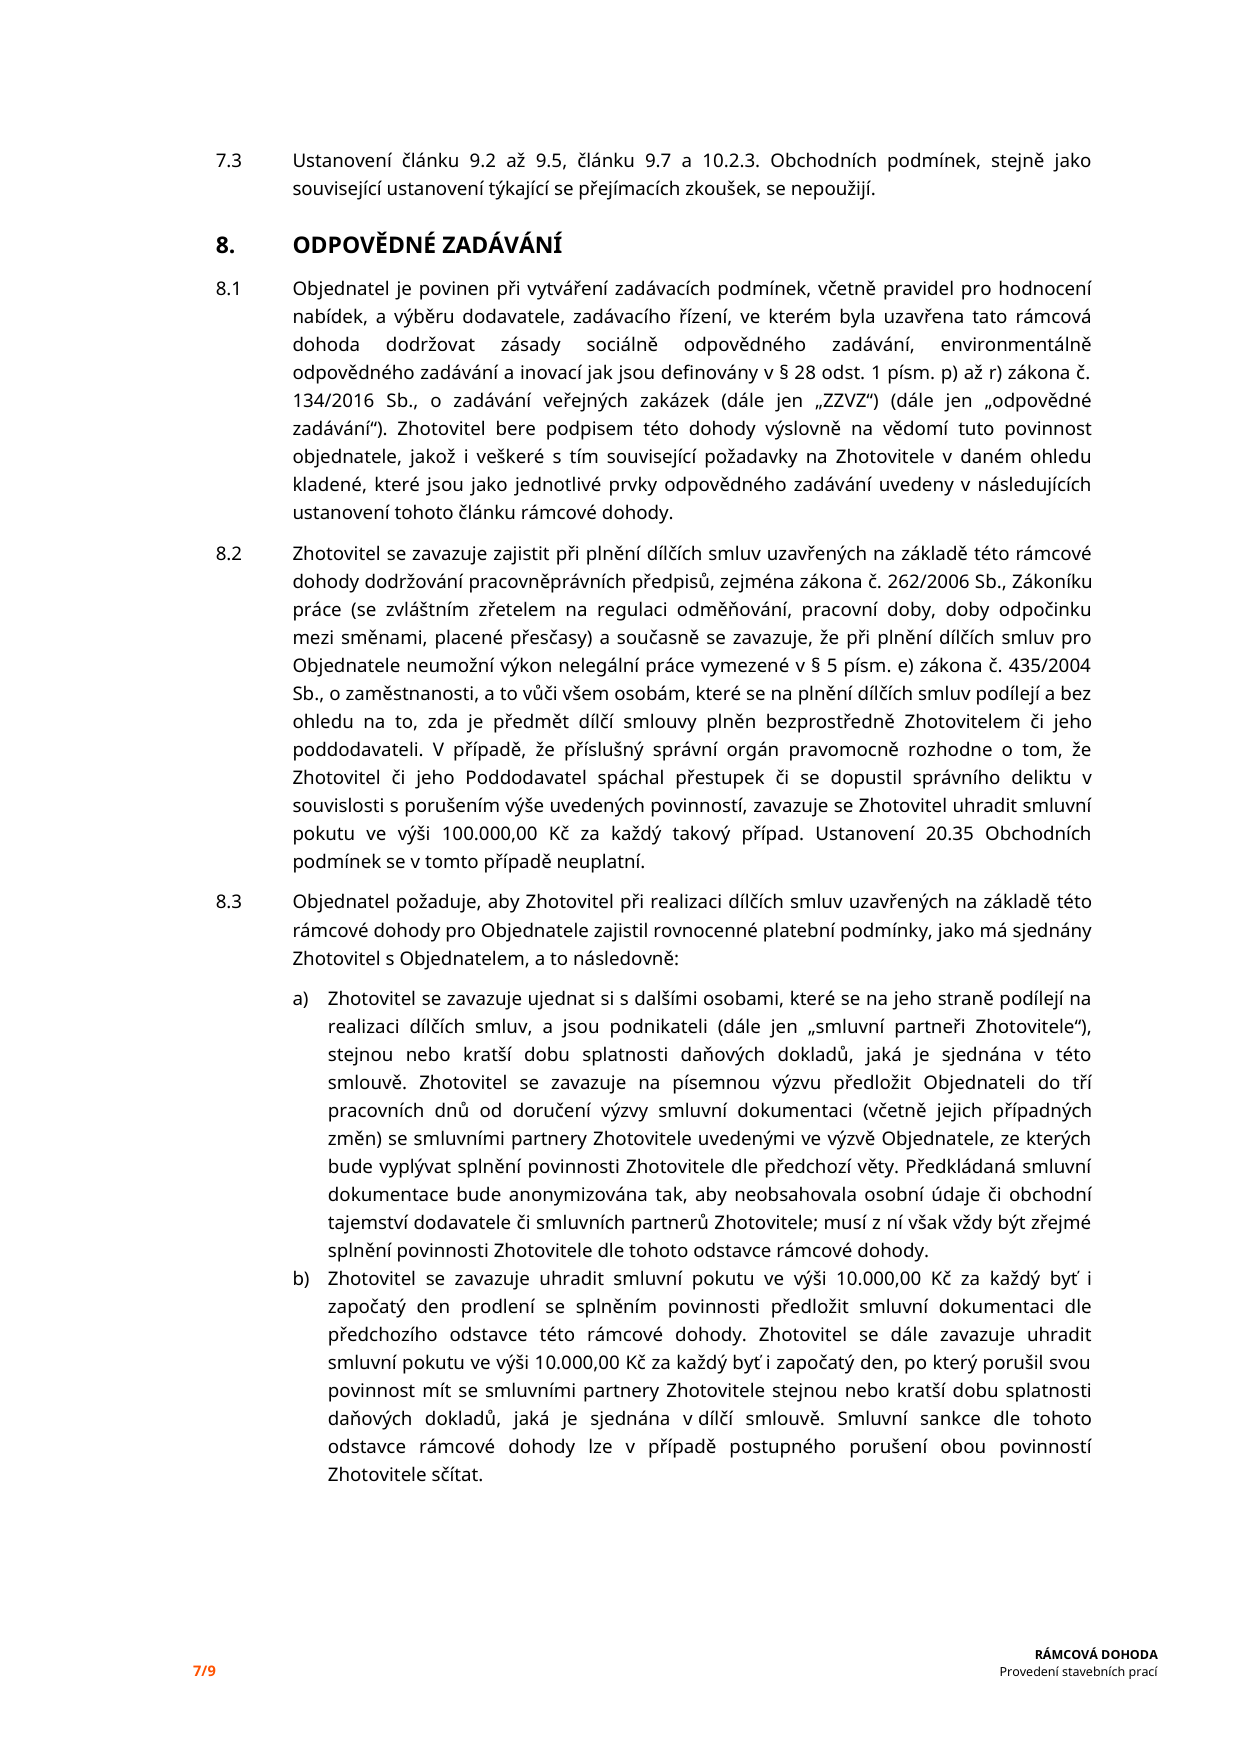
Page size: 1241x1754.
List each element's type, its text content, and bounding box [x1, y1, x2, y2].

list Zhotovitel se zavazuje ujednat si s dalšími osobami, které se na jeho straně podílejí na realizaci dílčích smluv, a jsou podnikateli (dále jen „smluvní partneři Zhotovitele“), stejnou nebo kratší dobu splatnosti daňových dokladů, jaká je sjednána v této smlouvě. Zhotovitel se zavazuje na písemnou výzvu předložit Objednateli do tří pracovních dnů od doručení výzvy smluvní dokumentaci (včetně jejich případných změn) se smluvními partnery Zhotovitele uvedenými ve výzvě Objednatele, ze kterých bude vyplývat splnění povinnosti Zhotovitele dle předchozí věty. Předkládaná smluvní dokumentace bude anonymizována tak, aby neobsahovala osobní údaje či obchodní tajemství dodavatele či smluvních partnerů Zhotovitele; musí z ní však vždy být zřejmé splnění povinnosti Zhotovitele dle tohoto odstavce rámcové dohody. [292, 985, 1093, 1263]
text Objednatel požaduje, aby Zhotovitel při realizaci dílčích smluv uzavřených na základě této rámcové dohody pro Objednatele zajistil rovnocenné platební podmínky, jako má sjednány Zhotovitel s Objednatelem, a to následovně: [216, 889, 1093, 970]
text Objednatel je povinen při vytváření zadávacích podmínek, včetně pravidel pro hodnocení nabídek, a výběru dodavatele, zadávacího řízení, ve kterém byla uzavřena tato rámcová dohoda dodržovat zásady sociálně odpovědného zadávání, environmentálně odpovědného zadávání a inovací jak jsou definovány v § 28 odst. 1 písm. p) až r) zákona č. 134/2016 Sb., o zadávání veřejných zakázek (dále jen „ZZVZ“) (dále jen „odpovědné zadávání“). Zhotovitel bere podpisem této dohody výslovně na vědomí tuto povinnost objednatele, jakož i veškeré s tím související požadavky na Zhotovitele v daném ohledu kladené, které jsou jako jednotlivé prvky odpovědného zadávání uvedeny v následujících ustanovení tohoto článku rámcové dohody. [216, 275, 1093, 525]
text Zhotovitel se zavazuje zajistit při plnění dílčích smluv uzavřených na základě této rámcové dohody dodržování pracovněprávních předpisů, zejména zákona č. 262/2006 Sb., Zákoníku práce (se zvláštním zřetelem na regulaci odměňování, pracovní doby, doby odpočinku mezi směnami, placené přesčasy) a současně se zavazuje, že při plnění dílčích smluv pro Objednatele neumožní výkon nelegální práce vymezené v § 5 písm. e) zákona č. 435/2004 Sb., o zaměstnanosti, a to vůči všem osobám, které se na plnění dílčích smluv podílejí a bez ohledu na to, zda je předmět dílčí smlouvy plněn bezprostředně Zhotovitelem či jeho poddodavateli. V případě, že příslušný správní orgán pravomocně rozhodne o tom, že Zhotovitel či jeho Poddodavatel spáchal přestupek či se dopustil správního deliktu v souvislosti s porušením výše uvedených povinností, zavazuje se Zhotovitel uhradit smluvní pokutu ve výši 100.000,00 Kč za každý takový případ. Ustanovení 20.35 Obchodních podmínek se v tomto případě neuplatní. [216, 540, 1093, 874]
text ODPOVĚDNÉ ZADÁVÁNÍ [216, 228, 1093, 260]
text Ustanovení článku 9.2 až 9.5, článku 9.7 a 10.2.3. Obchodních podmínek, stejně jako související ustanovení týkající se přejímacích zkoušek, se nepoužijí. [216, 147, 1093, 201]
text Zhotovitel se zavazuje uhradit smluvní pokutu ve výši 10.000,00 Kč za každý byť i započatý den prodlení se splněním povinnosti předložit smluvní dokumentaci dle předchozího odstavce této rámcové dohody. Zhotovitel se dále zavazuje uhradit smluvní pokutu ve výši 10.000,00 Kč za každý byť i započatý den, po který porušil svou povinnost mít se smluvními partnery Zhotovitele stejnou nebo kratší dobu splatnosti daňových dokladů, jaká je sjednána v dílčí smlouvě. Smluvní sankce dle tohoto odstavce rámcové dohody lze v případě postupného porušení obou povinností Zhotovitele sčítat. [292, 1266, 1093, 1487]
